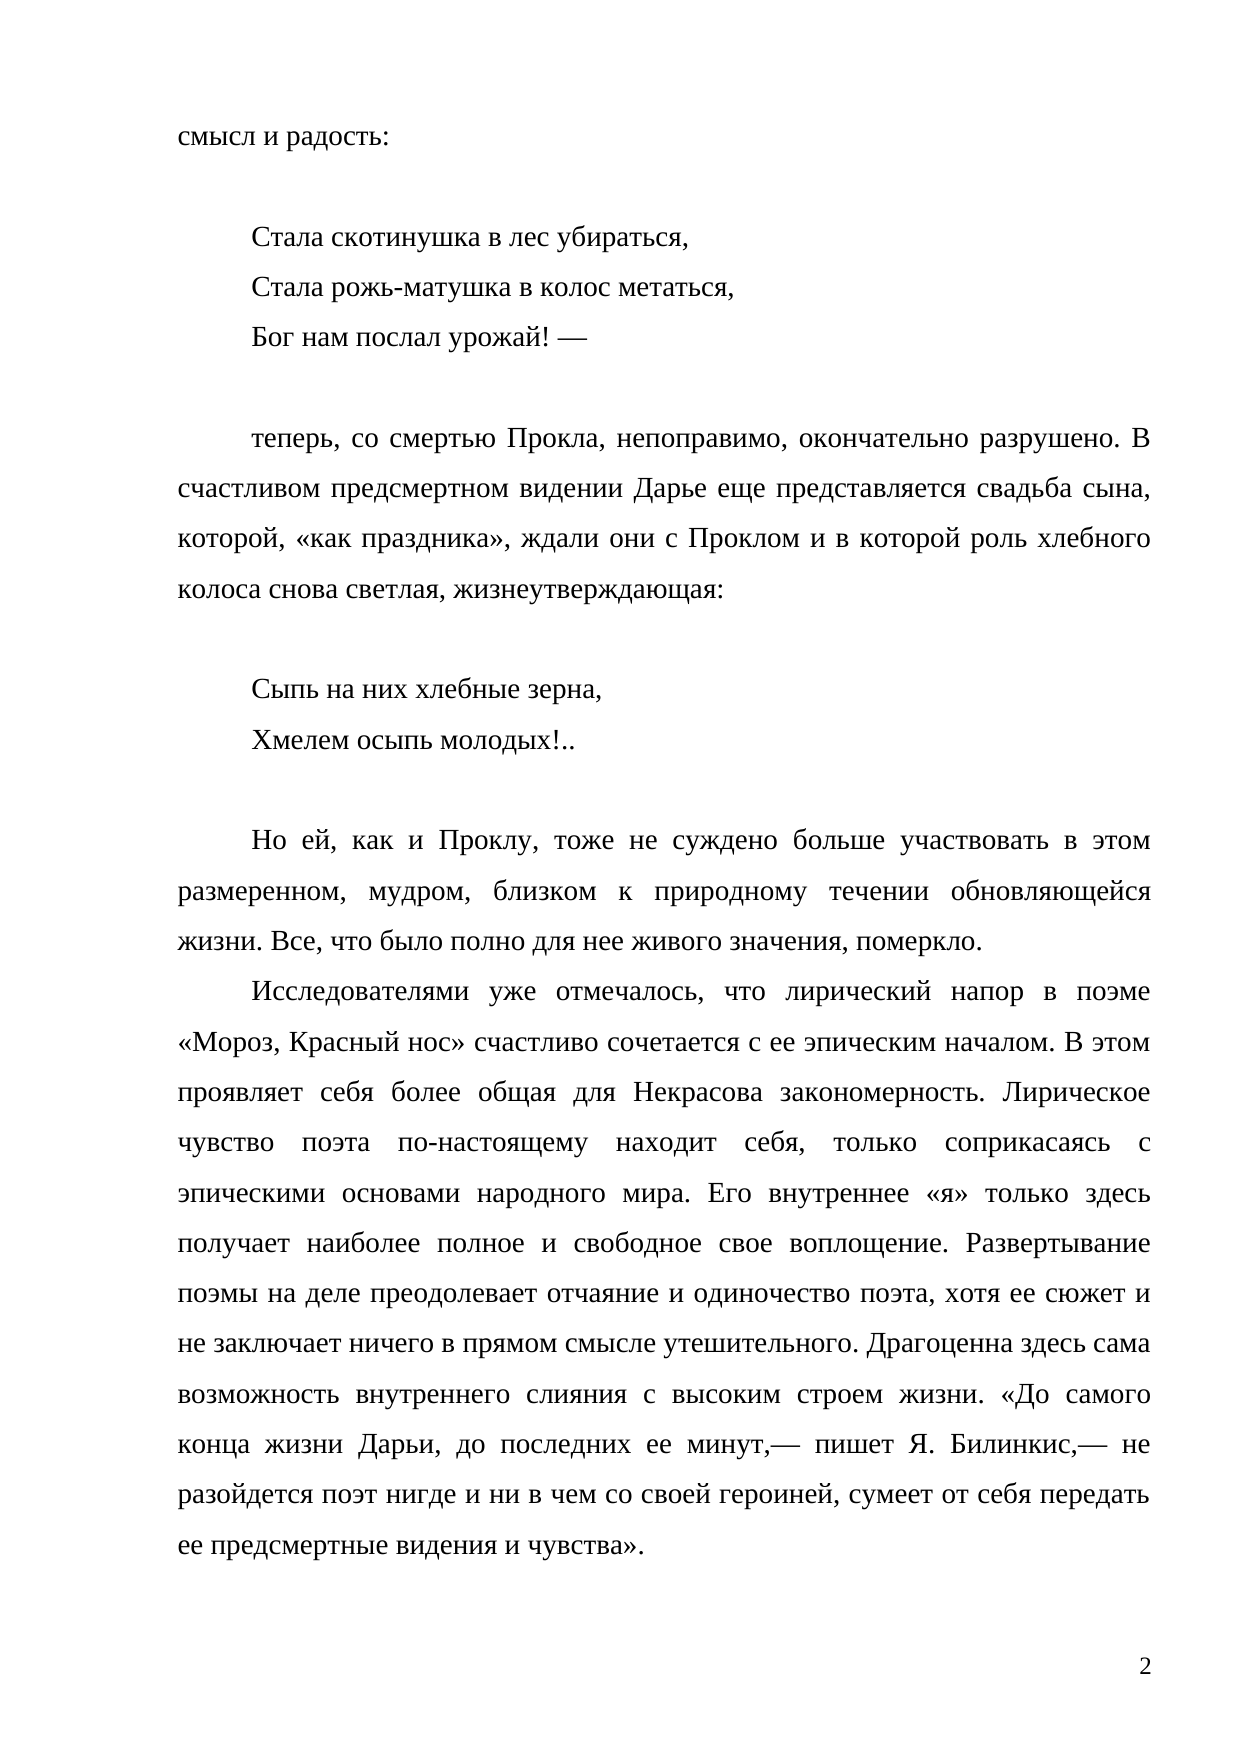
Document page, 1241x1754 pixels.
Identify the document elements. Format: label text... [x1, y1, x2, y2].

text Бог нам послал урожай! — [177, 319, 1152, 353]
text Стала рожь-матушка в колос метаться, [177, 269, 1152, 303]
text Хмелем осыпь молодых!.. [177, 722, 1152, 755]
text Исследователями уже отмечалось, что лирический напор в поэме «Мороз, Красный нос» счастливо сочетается с ее эпическим началом. В этом проявляет себя более общая для Некрасова закономерность. Лирическое чувство поэта по-настоящему находит себя, только соприкасаясь с эпическими основами народного мира. Его внутреннее «я» только здесь получает наиболее полное и свободное свое воплощение. Развертывание поэмы на деле преодолевает отчаяние и одиночество поэта, хотя ее сюжет и не заключает ничего в прямом смысле утешительного. Драгоценна здесь сама возможность внутреннего слияния с высоким строем жизни. «До самого конца жизни Дарьи, до последних ее минут,— пишет Я. Билинкис,— не разойдется поэт нигде и ни в чем со своей героиней, сумеет от себя передать ее предсмертные видения и чувства». [177, 973, 1152, 1560]
text Сыпь на них хлебные зерна, [177, 672, 1152, 705]
text Но ей, как и Проклу, тоже не суждено больше участвовать в этом размеренном, мудром, близком к природному течении обновляющейся жизни. Все, что было полно для нее живого значения, померкло. [177, 822, 1152, 957]
text теперь, со смертью Прокла, непоправимо, окончательно разрушено. В счастливом предсмертном видении Дарье еще представляется свадьба сына, которой, «как праздника», ждали они с Проклом и в которой роль хлебного колоса снова светлая, жизнеутверждающая: [177, 420, 1152, 604]
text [177, 118, 1152, 152]
text Стала скотинушка в лес убираться, [177, 219, 1152, 252]
